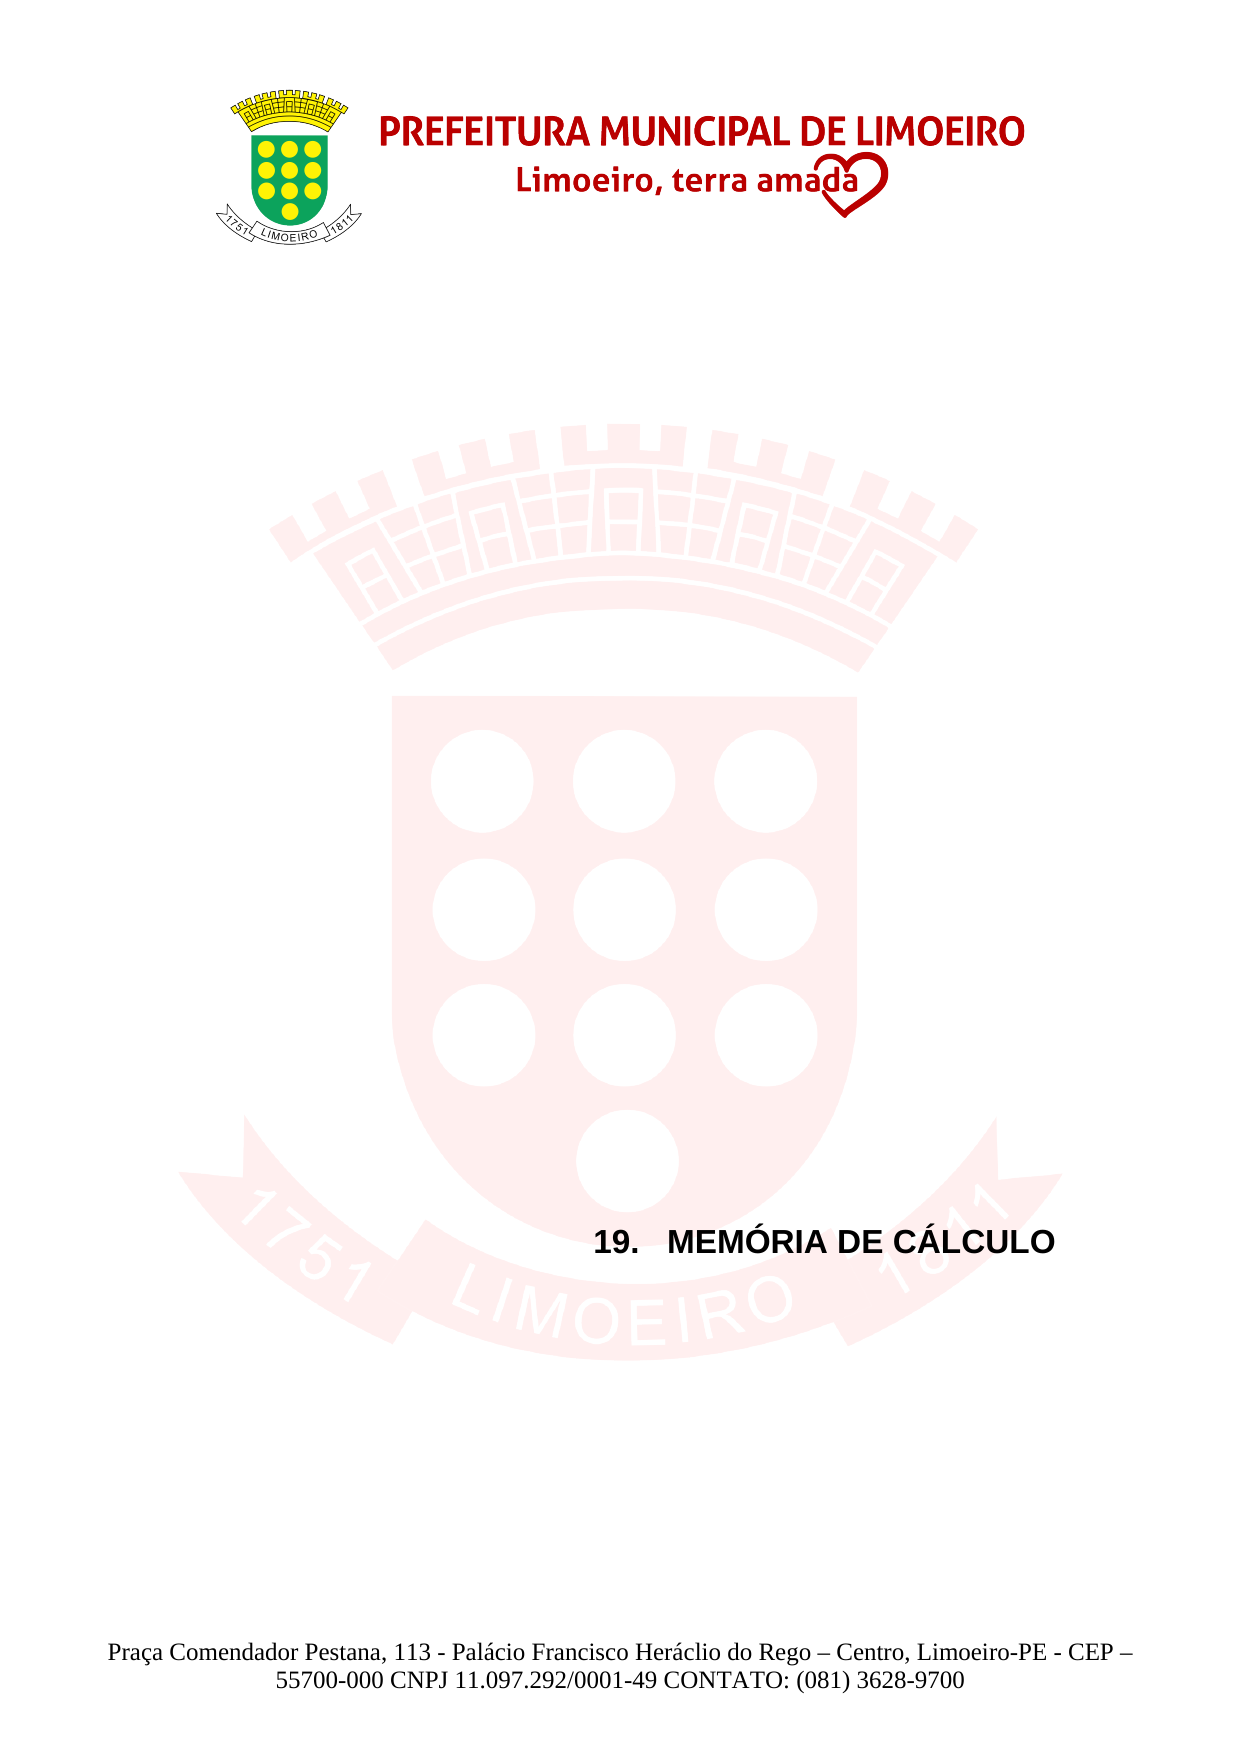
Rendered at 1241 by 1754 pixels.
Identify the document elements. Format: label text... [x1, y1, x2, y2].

picture [215, 89, 1025, 245]
subtitle MEMÓRIA DE CÁLCULO [177, 1223, 1056, 1261]
